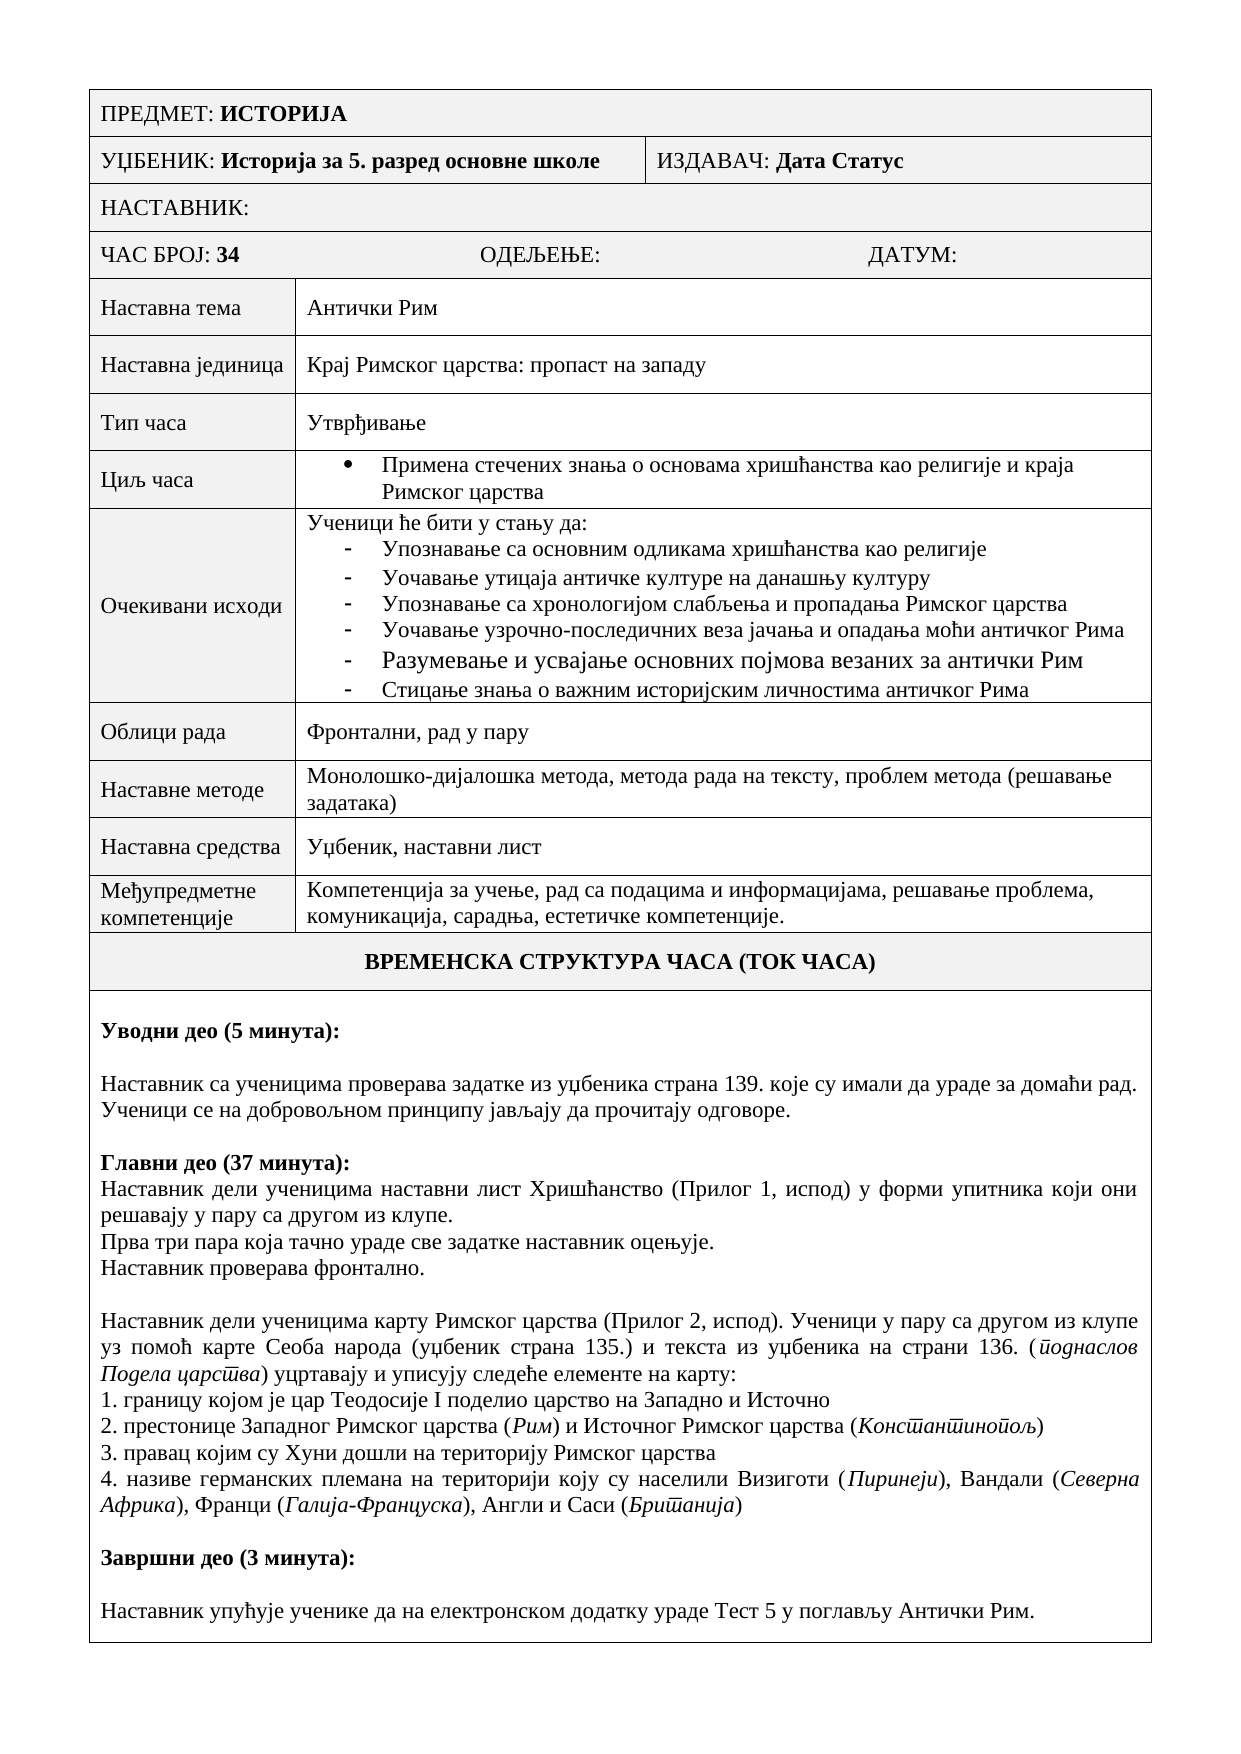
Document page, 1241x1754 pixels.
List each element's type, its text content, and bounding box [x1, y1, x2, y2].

table_cell Крај Римског царства: пропаст на западу [296, 336, 1151, 393]
table_cell Уводни део (5 минута): Наставник са ученицима проверава задатке из уџбеника страна 139. које су имали да ураде за домаћи рад. Ученици се на добровољном принципу јављају да прочитају одговоре. Главни део (37 минута): Наставник дели ученицима наставни лист Хришћанство (Прилог 1, испод) у форми упитника који они решавају у пару са другом из клупе. Прва три пара која тачно ураде све задатке наставник оцењује. Наставник проверава фронтално. Наставник дели ученицима карту Римског царства (Прилог 2, испод). Ученици у пару са другом из клупе уз помоћ карте Сеоба народа (уџбеник страна 135.) и текста из уџбеника на страни 136. (поднаслов Подела царства) уцртавају и уписују следеће елементе на карту: 1. границу којом је цар Теодосије I поделио царство на Западно и Источно 2. престонице Западног Римског царства (Рим) и Источног Римског царства (Константинопољ) 3. правац којим су Хуни дошли на територију Римског царства 4. називе германских племана на територији коју су населили Визиготи (Пиринеји), Вандали (Северна Африка), Франци (Галија-Француска), Англи и Саси (Британија) Завршни део (3 минута): Наставник упућује ученике да на електронском додатку ураде Тест 5 у поглављу Антички Рим. [90, 991, 1151, 1642]
table_header ПРЕДМЕТ: ИСТОРИЈА [90, 90, 1151, 136]
table_cell Ученици ће бити у стању да: Упознавање са основним одликама хришћанства као религије Уочавање утицаја античке културе на данашњу културу Упознавање са хронологијом слабљења и пропадања Римског царства Уочавање узрочно-последичних веза јачања и опадања моћи античког Рима Разумевање и усвајање основних појмова везаних за антички Рим Стицање знања о важним историјским личностима античког Рима [296, 509, 1151, 702]
table_cell Примена стечених знања о основама хришћанства као религије и краја Римског царства [296, 451, 1151, 508]
table_cell Компетенција за учење, рад са подацима и информацијама, решавање проблема, комуникација, сарадња, естетичке компетенције. [296, 876, 1151, 932]
table_cell Наставна средства [90, 818, 295, 875]
table_cell Тип часа [90, 394, 295, 450]
table_cell Циљ часа [90, 451, 295, 508]
table_cell ЧАС БРОЈ: 34 ОДЕЉЕЊЕ: ДАТУМ: [90, 232, 1151, 278]
table_cell Међупредметне компетенције [90, 876, 295, 932]
table_cell Очекивани исходи [90, 509, 295, 702]
table_cell Наставна јединица [90, 336, 295, 393]
table_cell НАСТАВНИК: [90, 184, 1151, 231]
table_cell УЏБЕНИК: Историја за 5. разред основне школе [90, 137, 645, 183]
table_cell Облици рада [90, 703, 295, 760]
table_cell ИЗДАВАЧ: Дата Статус [646, 137, 1151, 183]
table_cell Антички Рим [296, 279, 1151, 335]
table_cell Фронтални, рад у пару [296, 703, 1151, 760]
table_cell Наставна тема [90, 279, 295, 335]
table_cell Утврђивање [296, 394, 1151, 450]
table_cell Наставне методе [90, 761, 295, 817]
table_cell Монолошко-дијалошка метода, метода рада на тексту, проблем метода (решавање задатака) [296, 761, 1151, 817]
table_cell ВРЕМЕНСКА СТРУКТУРА ЧАСА (ТОК ЧАСА) [90, 933, 1151, 990]
table_cell Уџбеник, наставни лист [296, 818, 1151, 875]
